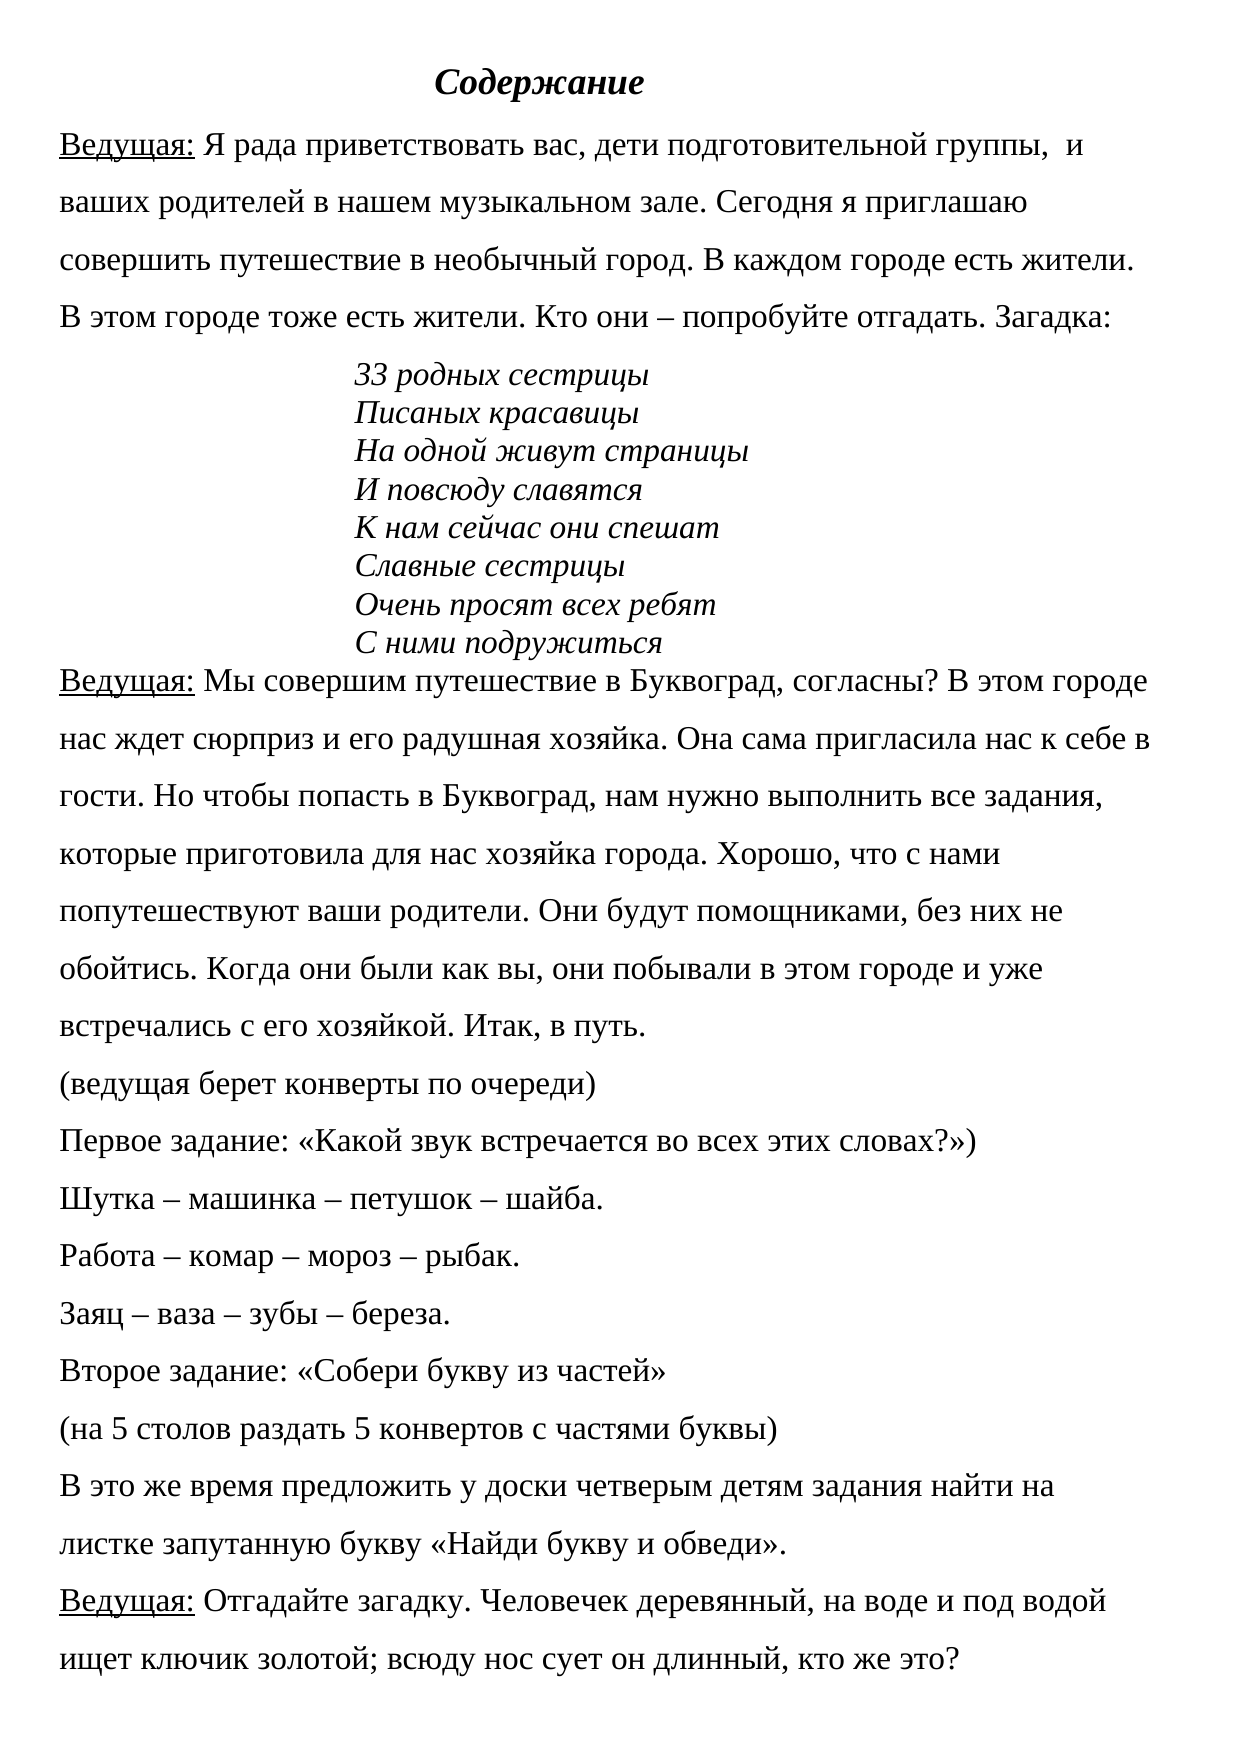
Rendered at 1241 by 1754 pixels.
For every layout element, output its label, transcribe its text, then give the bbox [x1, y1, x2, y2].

list Славные сестрицы [354, 545, 1152, 584]
list На одной живут страницы [354, 430, 1152, 469]
list (на 5 столов раздать 5 конвертов с частями буквы) [59, 1408, 1152, 1446]
list Заяц – ваза – зубы – береза. [59, 1293, 1152, 1331]
list Ведущая: Я рада приветствовать вас, дети подготовительной группы, и ваших родителей в нашем музыкальном зале. Сегодня я приглашаю совершить путешествие в необычный город. В каждом городе есть жители. В этом городе тоже есть жители. Кто они – попробуйте отгадать. Загадка: [59, 124, 1152, 334]
list Первое задание: «Какой звук встречается во всех этих словах?») [59, 1120, 1152, 1159]
list И повсюду славятся [354, 469, 1152, 507]
list Содержание [59, 59, 1152, 102]
list Второе задание: «Собери букву из частей» [59, 1350, 1152, 1389]
list Писаных красавицы [354, 392, 1152, 430]
list В это же время предложить у доски четверым детям задания найти на листке запутанную букву «Найди букву и обведи». [59, 1465, 1152, 1561]
list С ними подружиться [354, 622, 1152, 660]
list (ведущая берет конверты по очереди) [59, 1063, 1152, 1101]
list Ведущая: Отгадайте загадку. Человечек деревянный, на воде и под водой ищет ключик золотой; всюду нос сует он длинный, кто же это? [59, 1580, 1152, 1676]
list 33 родных сестрицы [354, 354, 1152, 392]
list Ведущая: Мы совершим путешествие в Буквоград, согласны? В этом городе нас ждет сюрприз и его радушная хозяйка. Она сама пригласила нас к себе в гости. Но чтобы попасть в Буквоград, нам нужно выполнить все задания, которые приготовила для нас хозяйка города. Хорошо, что с нами попутешествуют ваши родители. Они будут помощниками, без них не обойтись. Когда они были как вы, они побывали в этом городе и уже встречались с его хозяйкой. Итак, в путь. [59, 660, 1152, 1044]
list Шутка – машинка – петушок – шайба. [59, 1178, 1152, 1216]
list Работа – комар – мороз – рыбак. [59, 1235, 1152, 1274]
list Очень просят всех ребят [354, 584, 1152, 622]
list К нам сейчас они спешат [354, 507, 1152, 545]
